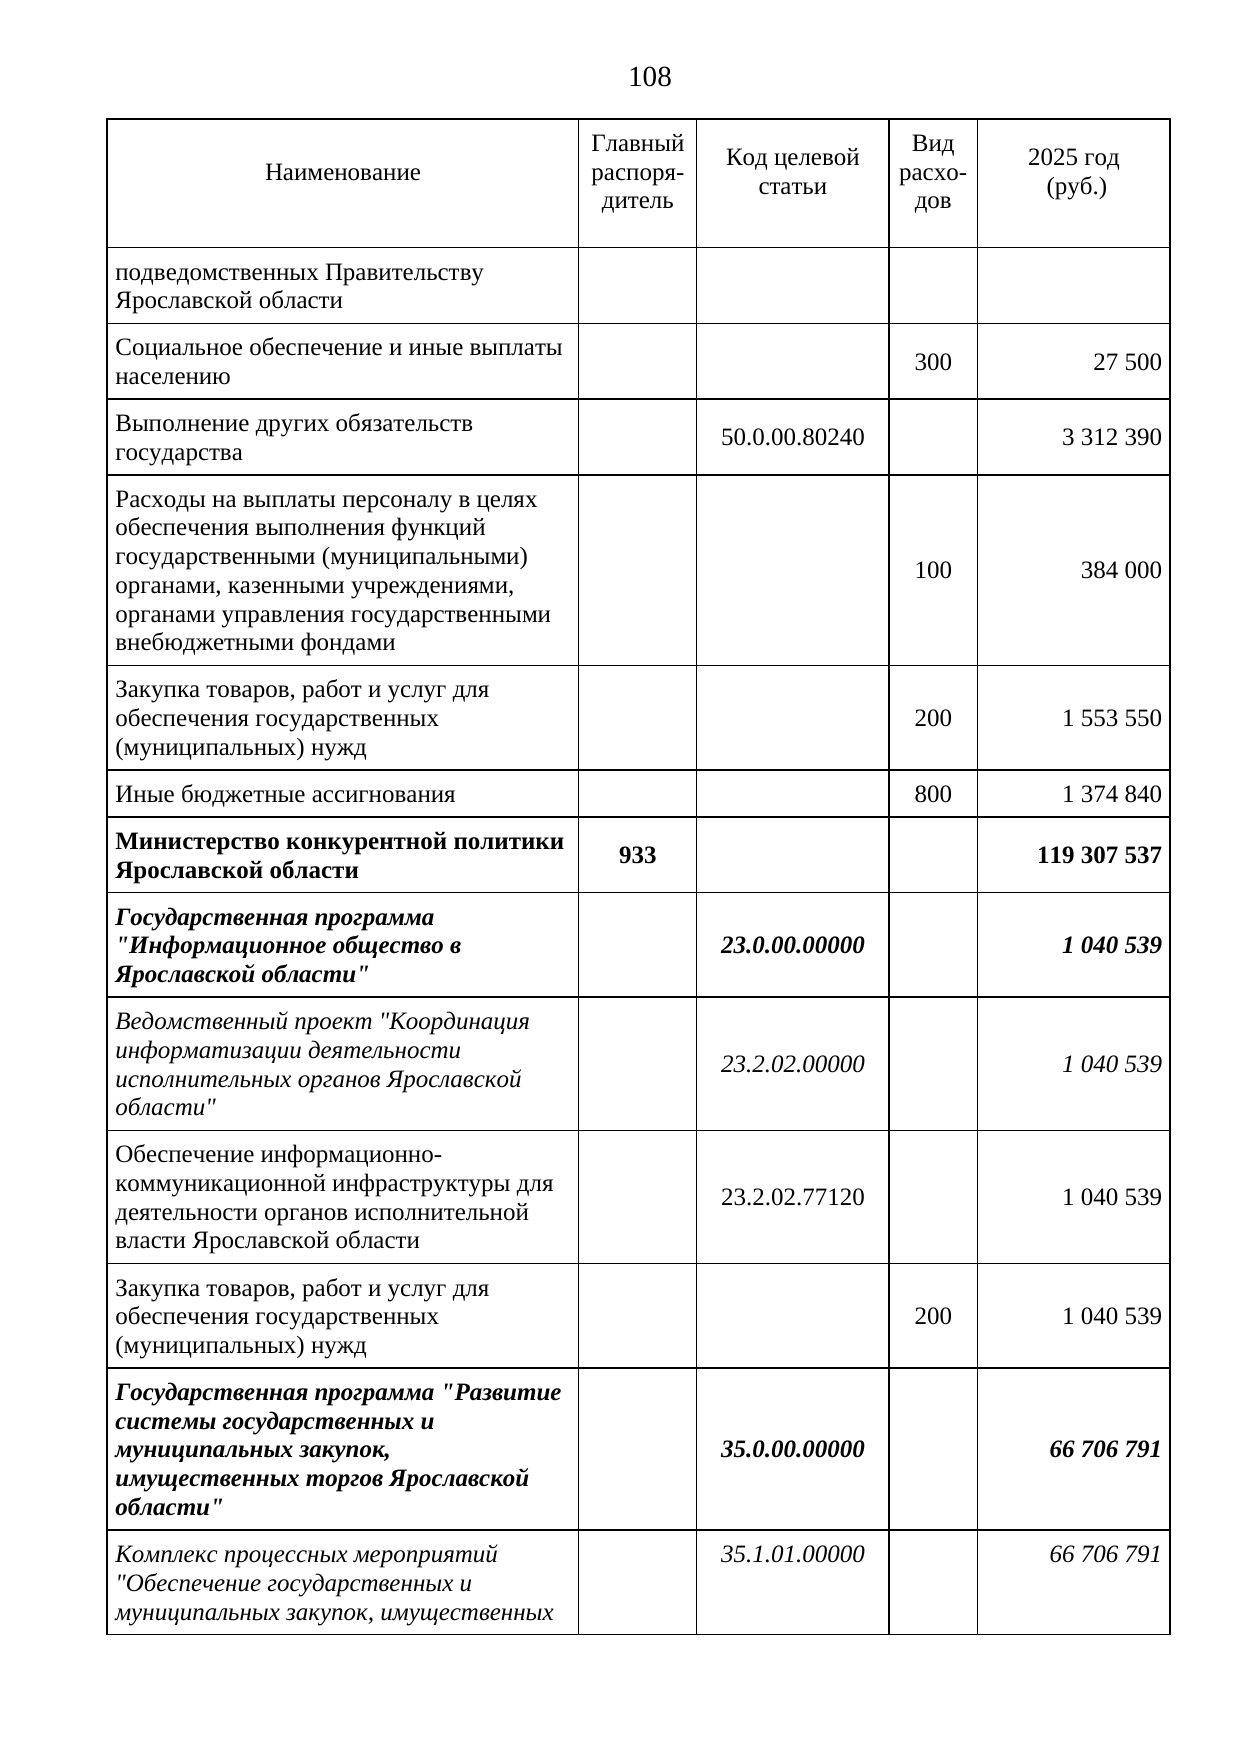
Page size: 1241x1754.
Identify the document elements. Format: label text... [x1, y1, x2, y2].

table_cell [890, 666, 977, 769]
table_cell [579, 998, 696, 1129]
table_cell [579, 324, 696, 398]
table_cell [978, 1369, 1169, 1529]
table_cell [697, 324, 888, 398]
table_header Код целевой статьи [697, 120, 888, 247]
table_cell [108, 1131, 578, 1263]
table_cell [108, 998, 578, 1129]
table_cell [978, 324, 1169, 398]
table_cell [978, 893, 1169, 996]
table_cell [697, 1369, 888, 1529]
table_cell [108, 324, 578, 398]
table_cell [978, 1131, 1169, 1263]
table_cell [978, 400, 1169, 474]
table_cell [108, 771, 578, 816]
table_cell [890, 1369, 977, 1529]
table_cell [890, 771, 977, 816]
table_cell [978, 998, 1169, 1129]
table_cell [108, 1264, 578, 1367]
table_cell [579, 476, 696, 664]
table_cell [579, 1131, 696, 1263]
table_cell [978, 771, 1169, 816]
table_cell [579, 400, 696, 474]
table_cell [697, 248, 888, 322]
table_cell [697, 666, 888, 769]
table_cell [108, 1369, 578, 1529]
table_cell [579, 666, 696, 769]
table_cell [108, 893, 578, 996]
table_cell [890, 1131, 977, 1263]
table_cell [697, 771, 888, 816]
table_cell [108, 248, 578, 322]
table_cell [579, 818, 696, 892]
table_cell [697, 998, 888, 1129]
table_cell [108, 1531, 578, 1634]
table_header Наименование [108, 120, 578, 247]
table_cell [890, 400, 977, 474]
table_header Главный распоря-дитель [579, 120, 696, 247]
table_header 2025 год (руб.) [978, 120, 1169, 247]
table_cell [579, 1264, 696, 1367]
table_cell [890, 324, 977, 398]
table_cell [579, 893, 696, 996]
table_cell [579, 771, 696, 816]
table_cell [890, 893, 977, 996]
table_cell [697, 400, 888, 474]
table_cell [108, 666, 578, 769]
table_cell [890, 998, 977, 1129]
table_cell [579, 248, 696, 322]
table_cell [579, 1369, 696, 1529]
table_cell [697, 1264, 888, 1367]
table_header Вид расхо-дов [890, 120, 977, 247]
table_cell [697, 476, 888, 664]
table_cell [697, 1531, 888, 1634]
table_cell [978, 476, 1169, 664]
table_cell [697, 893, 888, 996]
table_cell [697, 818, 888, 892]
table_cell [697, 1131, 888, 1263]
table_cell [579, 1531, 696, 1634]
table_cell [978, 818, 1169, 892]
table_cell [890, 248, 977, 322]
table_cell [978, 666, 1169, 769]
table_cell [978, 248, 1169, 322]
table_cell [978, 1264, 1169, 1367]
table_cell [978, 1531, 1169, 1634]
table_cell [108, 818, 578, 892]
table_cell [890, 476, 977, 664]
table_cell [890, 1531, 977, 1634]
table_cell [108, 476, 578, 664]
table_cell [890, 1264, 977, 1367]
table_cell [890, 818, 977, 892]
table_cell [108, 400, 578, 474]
